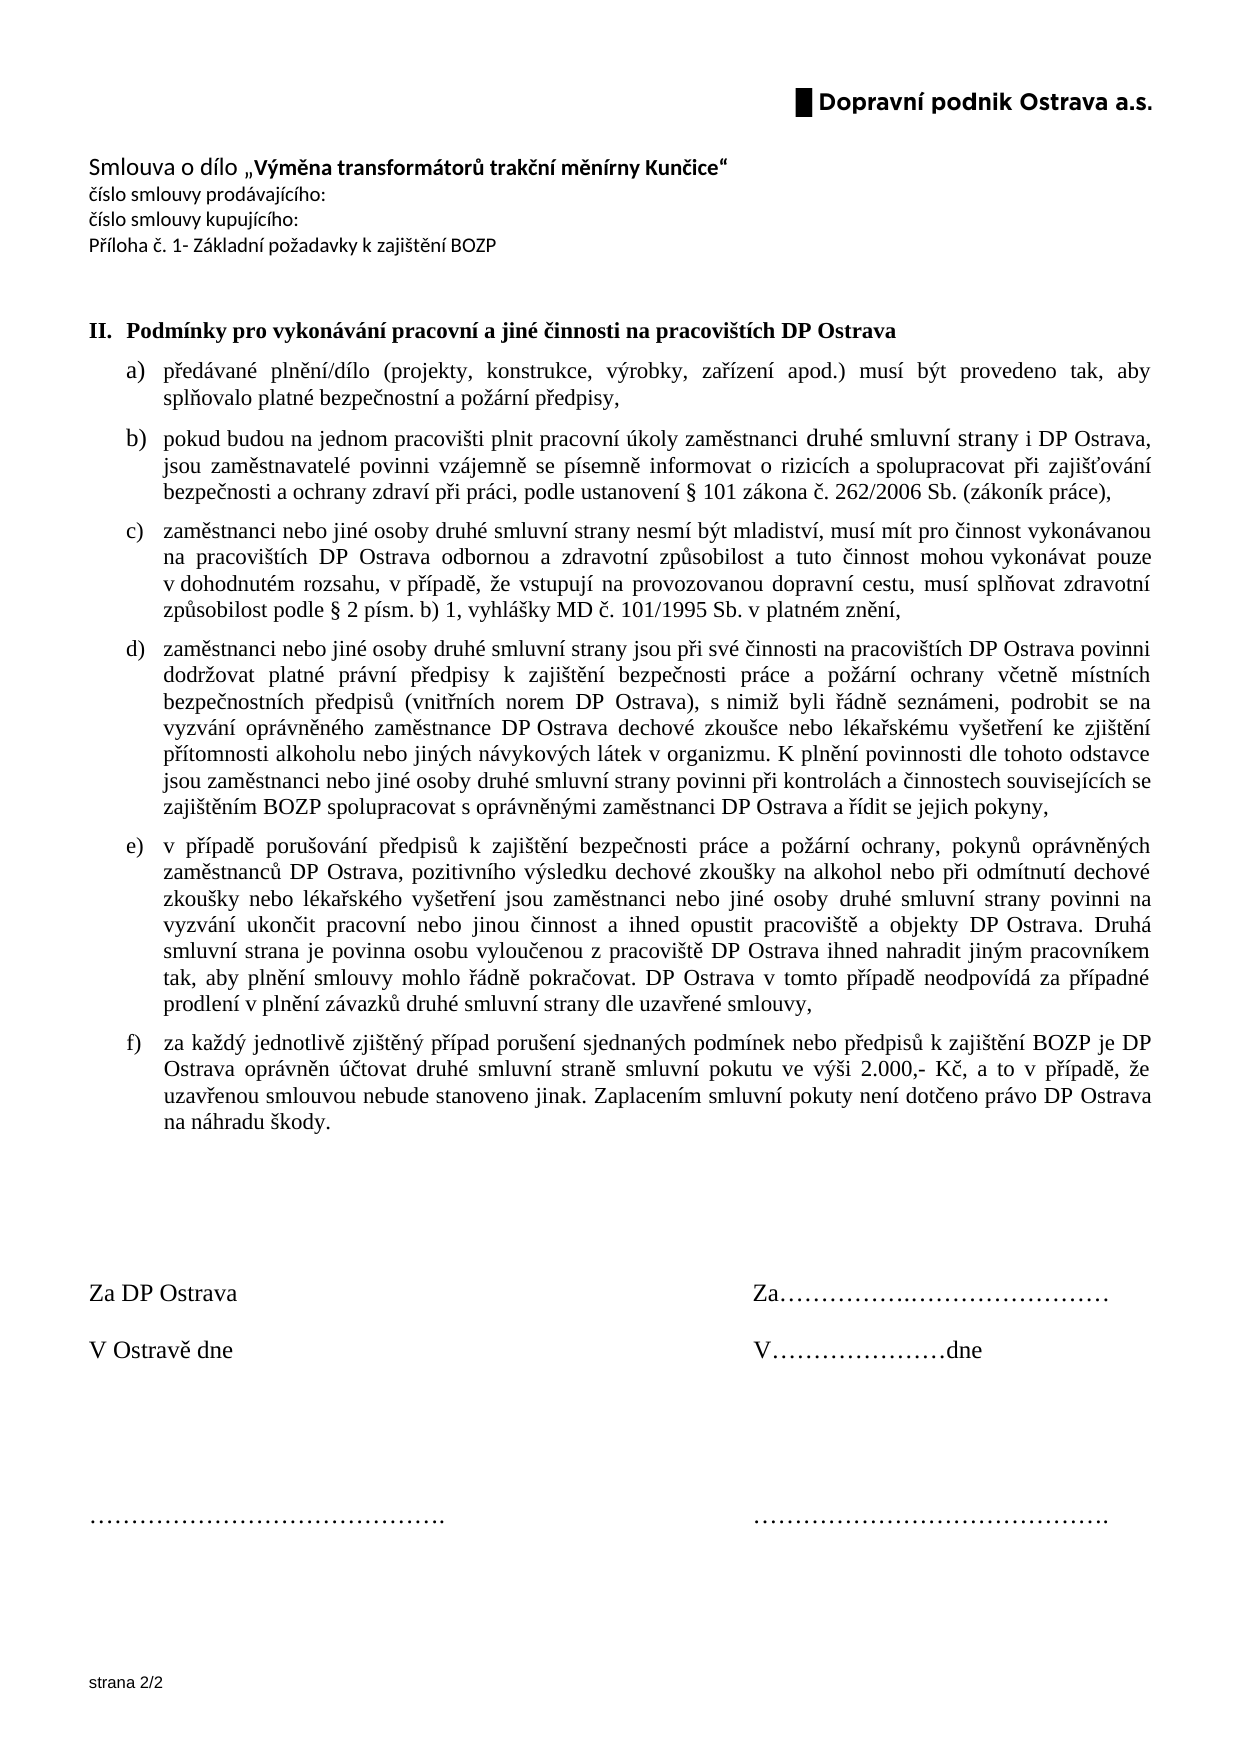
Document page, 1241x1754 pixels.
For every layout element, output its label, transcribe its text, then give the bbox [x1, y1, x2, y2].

list předávané plnění/dílo (projekty, konstrukce, výrobky, zařízení apod.) musí být provedeno tak, aby splňovalo platné bezpečnostní a požární předpisy, [126, 356, 1152, 411]
text Za DP Ostrava Za…………….…………………… [89, 1278, 1152, 1307]
text e) v případě porušování předpisů k zajištění bezpečnosti práce a požární ochrany, pokynů oprávněných zaměstnanců DP Ostrava, pozitivního výsledku dechové zkoušky na alkohol nebo při odmítnutí dechové zkoušky nebo lékařského vyšetření jsou zaměstnanci nebo jiné osoby druhé smluvní strany povinni na vyzvání ukončit pracovní nebo jinou činnost a ihned opustit pracoviště a objekty DP Ostrava. Druhá smluvní strana je povinna osobu vyloučenou z pracoviště DP Ostrava ihned nahradit jiným pracovníkem tak, aby plnění smlouvy mohlo řádně pokračovat. DP Ostrava v tomto případě neodpovídá za případné prodlení v plnění závazků druhé smluvní strany dle uzavřené smlouvy, [126, 832, 1152, 1016]
text V Ostravě dne V…………………dne [89, 1336, 1152, 1364]
text c) zaměstnanci nebo jiné osoby druhé smluvní strany nesmí být mladiství, musí mít pro činnost vykonávanou na pracovištích DP Ostrava odbornou a zdravotní způsobilost a tuto činnost mohou vykonávat pouze v dohodnutém rozsahu, v případě, že vstupují na provozovanou dopravní cestu, musí splňovat zdravotní způsobilost podle § 2 písm. b) 1, vyhlášky MD č. 101/1995 Sb. v platném znění, [126, 517, 1152, 622]
list pokud budou na jednom pracovišti plnit pracovní úkoly zaměstnanci druhé smluvní strany i DP Ostrava, jsou zaměstnavatelé povinni vzájemně se písemně informovat o rizicích a spolupracovat při zajišťování bezpečnosti a ochrany zdraví při práci, podle ustanovení § 101 zákona č. 262/2006 Sb. (zákoník práce), [126, 423, 1152, 504]
text II. Podmínky pro vykonávání pracovní a jiné činnosti na pracovištích DP Ostrava [89, 317, 1152, 343]
text f) za každý jednotlivě zjištěný případ porušení sjednaných podmínek nebo předpisů k zajištění BOZP je DP Ostrava oprávněn účtovat druhé smluvní straně smluvní pokutu ve výši 2.000,- Kč, a to v případě, že uzavřenou smlouvou nebude stanoveno jinak. Zaplacením smluvní pokuty není dotčeno právo DP Ostrava na náhradu škody. [126, 1029, 1152, 1134]
list zaměstnanci nebo jiné osoby druhé smluvní strany jsou při své činnosti na pracovištích DP Ostrava povinni dodržovat platné právní předpisy k zajištění bezpečnosti práce a požární ochrany včetně místních bezpečnostních předpisů (vnitřních norem DP Ostrava), s nimiž byli řádně seznámeni, podrobit se na vyzvání oprávněného zaměstnance DP Ostrava dechové zkoušce nebo lékařskému vyšetření ke zjištění přítomnosti alkoholu nebo jiných návykových látek v organizmu. K plnění povinnosti dle tohoto odstavce jsou zaměstnanci nebo jiné osoby druhé smluvní strany povinni při kontrolách a činnostech souvisejících se zajištěním BOZP spolupracovat s oprávněnými zaměstnanci DP Ostrava a řídit se jejich pokyny, [126, 635, 1152, 819]
text ……………………………………. ……………………………………. [89, 1501, 1152, 1529]
picture [795, 88, 1152, 117]
